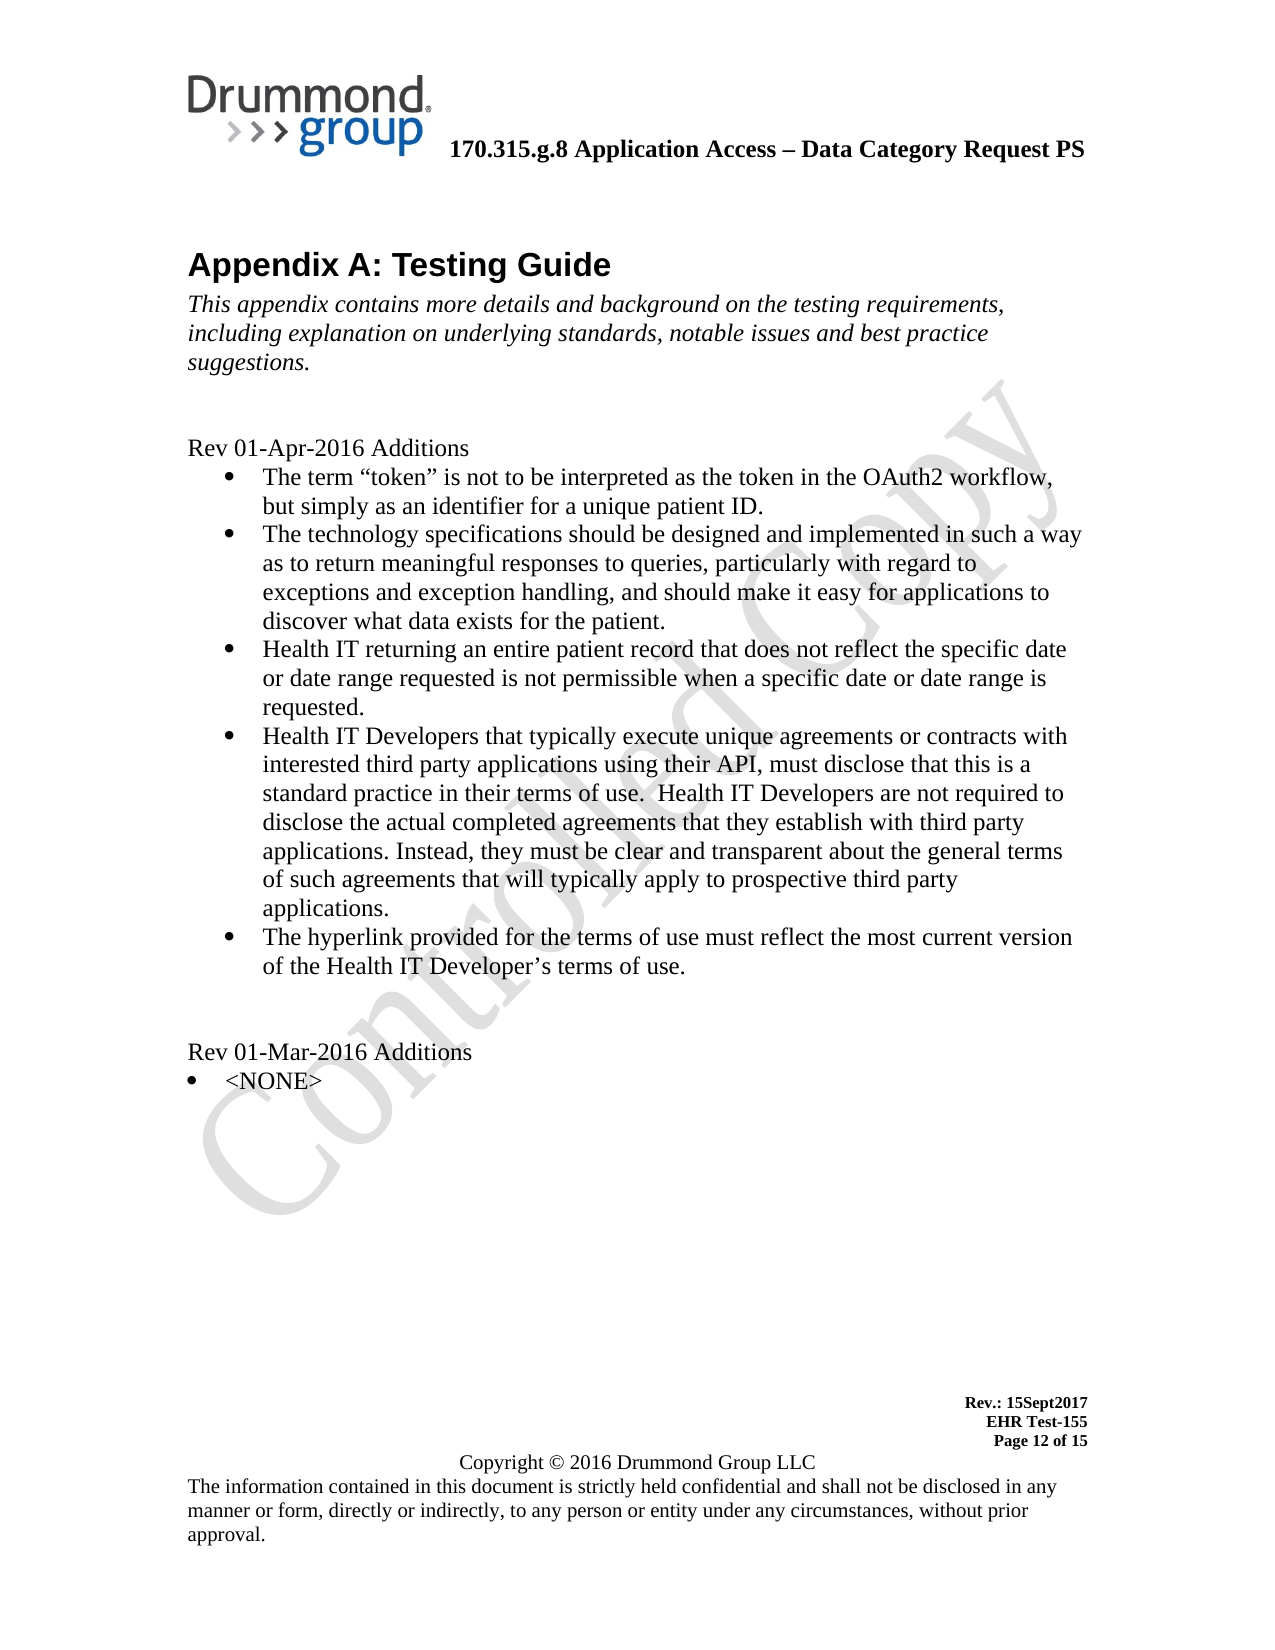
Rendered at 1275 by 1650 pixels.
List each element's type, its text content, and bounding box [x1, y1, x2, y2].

list <NONE> [187, 1066, 1087, 1094]
text Rev 01-Mar-2016 Additions [187, 1037, 1087, 1066]
list The hyperlink provided for the terms of use must reflect the most current version of the Health IT Developer’s terms of use. [225, 922, 1087, 979]
list Health IT Developers that typically execute unique agreements or contracts with interested third party applications using their API, must disclose that this is a standard practice in their terms of use. Health IT Developers are not required to disclose the actual completed agreements that they establish with third party applications. Instead, they must be clear and transparent about the general terms of such agreements that will typically apply to prospective third party applications. [225, 721, 1087, 922]
list The technology specifications should be designed and implemented in such a way as to return meaningful responses to queries, particularly with regard to exceptions and exception handling, and should make it easy for applications to discover what data exists for the patient. [225, 519, 1087, 634]
list The term “token” is not to be interpreted as the token in the OAuth2 workflow, but simply as an identifier for a unique patient ID. [225, 462, 1087, 519]
subtitle Appendix A: Testing Guide [187, 245, 1087, 283]
text Rev 01-Apr-2016 Additions [187, 433, 1087, 462]
list Health IT returning an entire patient record that does not reflect the specific date or date range requested is not permissible when a specific date or date range is requested. [225, 634, 1087, 721]
text This appendix contains more details and background on the testing requirements, including explanation on underlying standards, notable issues and best practice suggestions. [187, 289, 1087, 376]
picture [187, 75, 433, 157]
